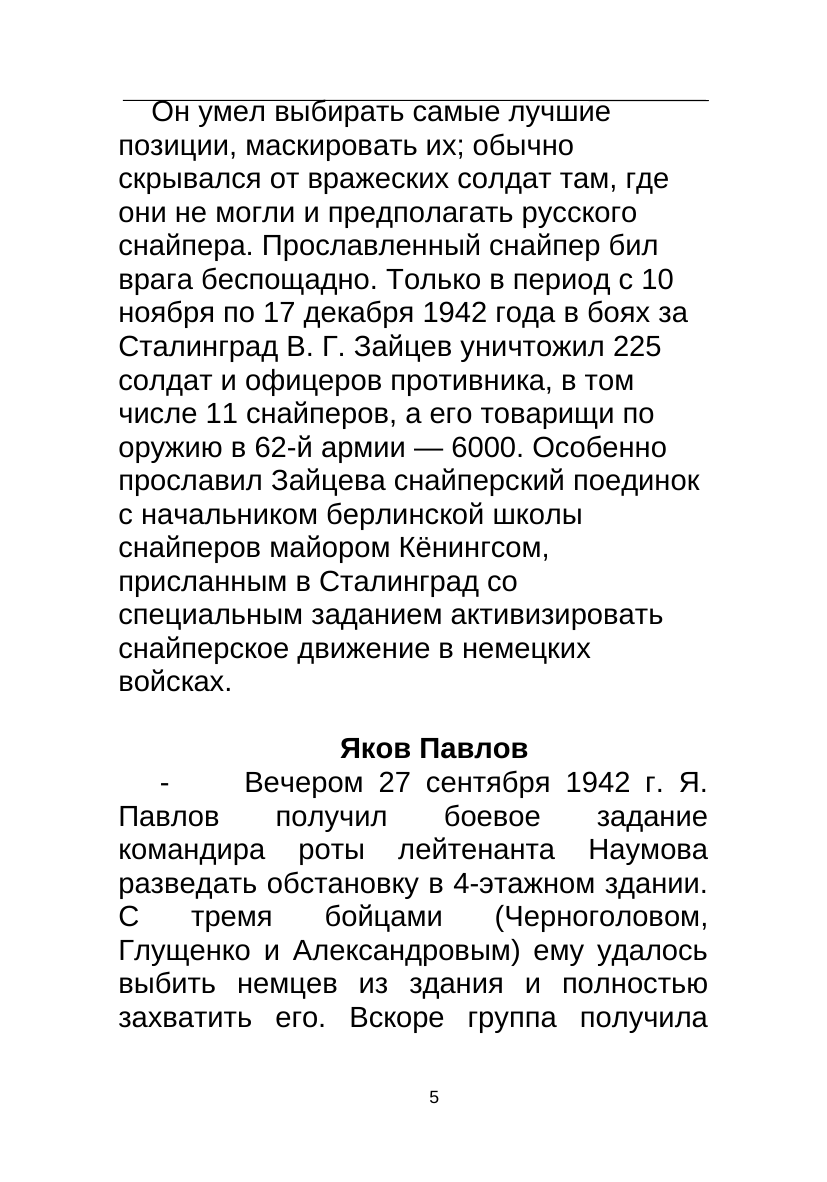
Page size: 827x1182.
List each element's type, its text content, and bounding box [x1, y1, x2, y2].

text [118, 765, 709, 1033]
text Яков Павлов [118, 732, 709, 765]
text Он умел выбирать самые лучшие позиции, маскировать их; обычно скрывался от вражеских солдат там, где они не могли и предполагать русского снайпера. Прославленный снайпер бил врага беспощадно. Только в период с 10 ноября по 17 декабря 1942 года в боях за Сталинград В. Г. Зайцев уничтожил 225 солдат и офицеров противника, в том числе 11 снайперов, а его товарищи по оружию в 62-й армии — 6000. Особенно прославил Зайцева снайперский поединок с начальником берлинской школы снайперов майором Кёнингсом, присланным в Сталинград со специальным заданием активизировать снайперское движение в немецких войсках. [118, 94, 709, 698]
